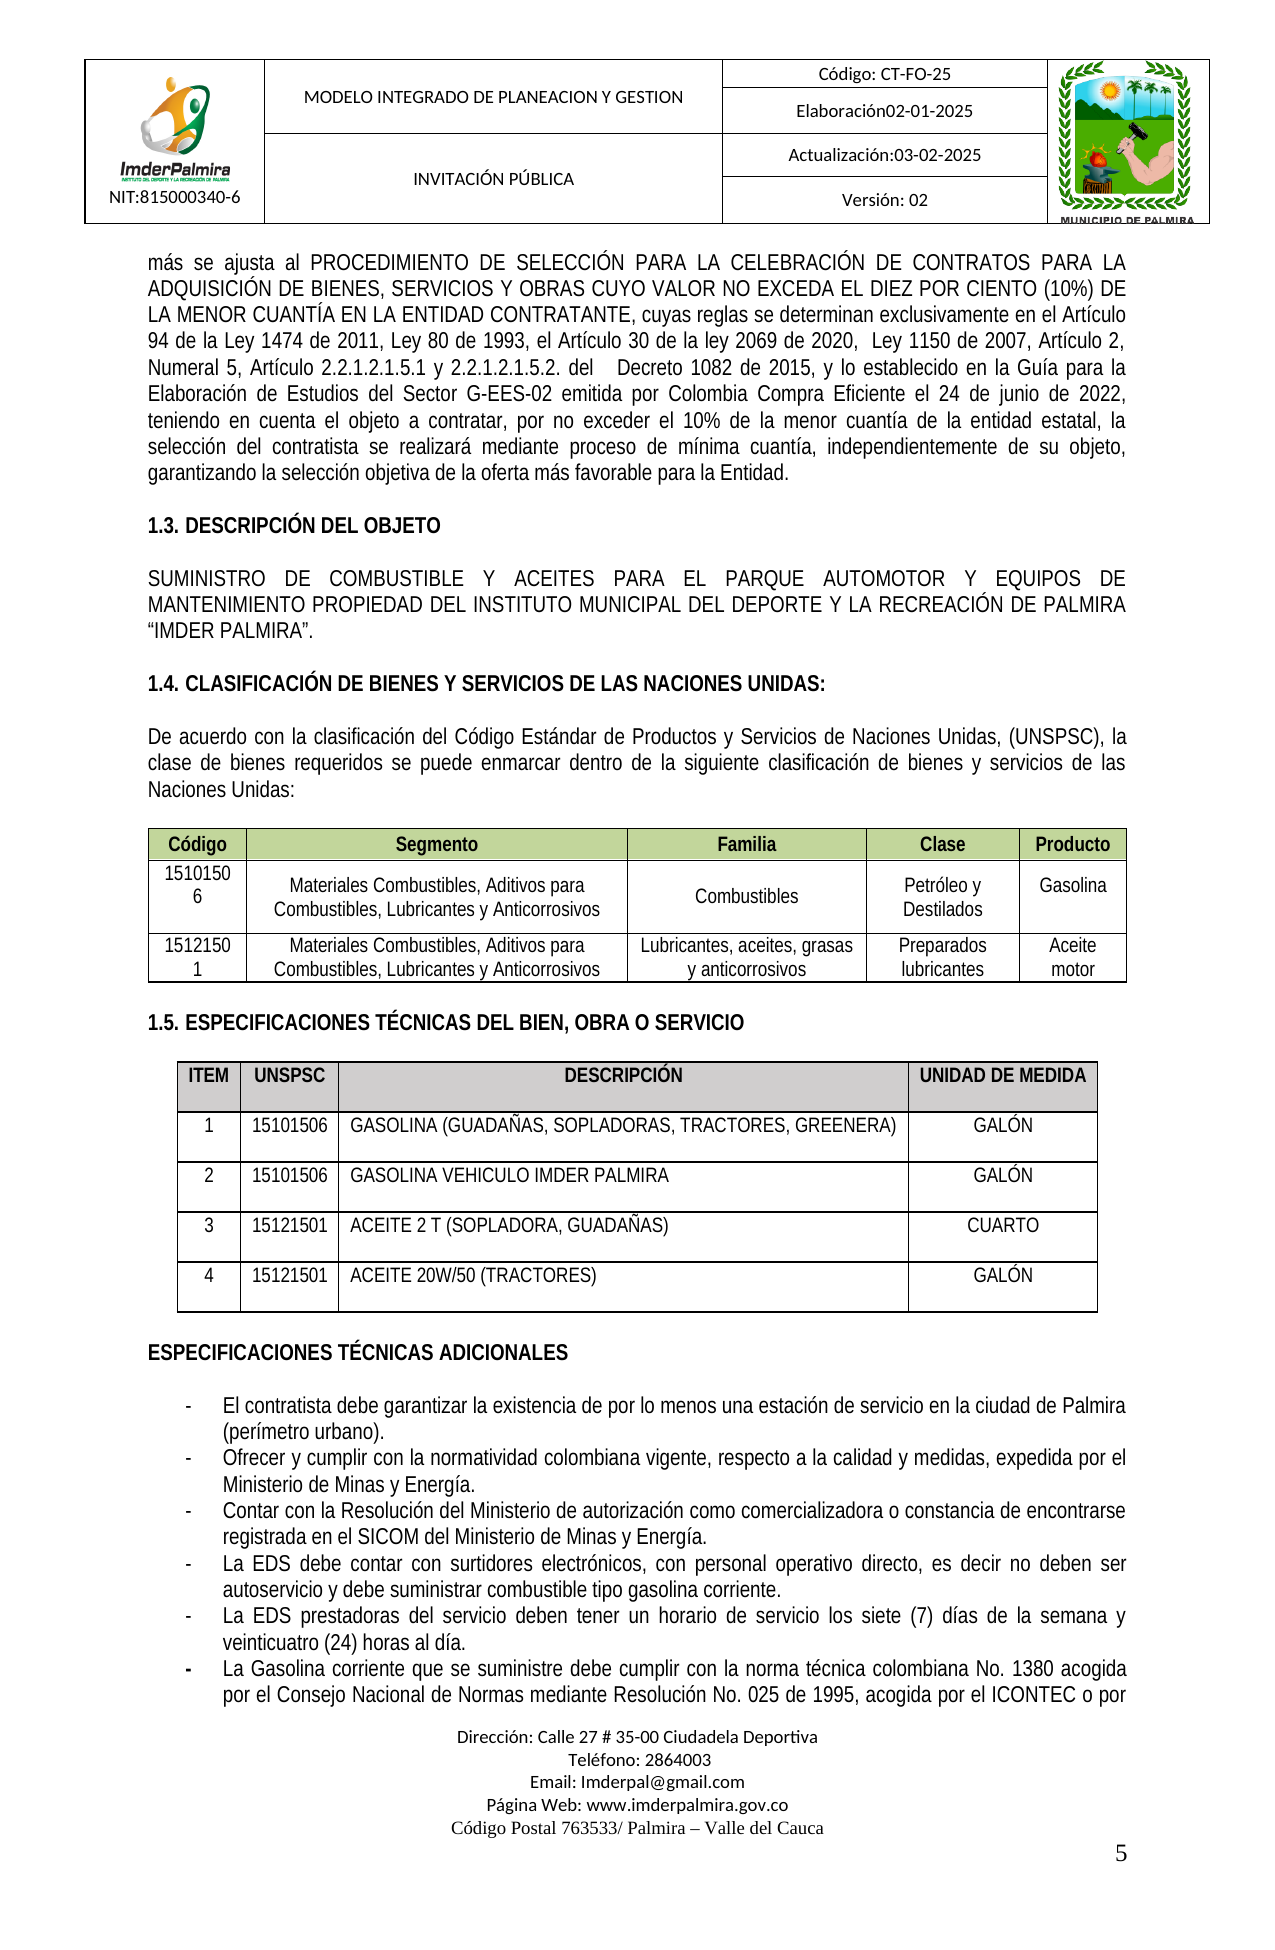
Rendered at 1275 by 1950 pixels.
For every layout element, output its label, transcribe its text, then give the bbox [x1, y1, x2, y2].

table_header Segmento [247, 829, 627, 859]
table_header DESCRIPCIÓN [339, 1063, 908, 1111]
list La EDS prestadoras del servicio deben tener un horario de servicio los siete (7) días de la semana y veinticuatro (24) horas al día. [185, 1602, 1127, 1655]
table_header Clase [867, 829, 1019, 859]
text ESPECIFICACIONES TÉCNICAS ADICIONALES [148, 1339, 1127, 1365]
table_cell 15101506 [149, 861, 246, 932]
table_cell 15101506 [241, 1113, 338, 1161]
list El contratista debe garantizar la existencia de por lo menos una estación de servicio en la ciudad de Palmira (perímetro urbano). [185, 1392, 1127, 1444]
table_cell GALÓN [909, 1263, 1097, 1311]
table_cell GALÓN [909, 1113, 1097, 1161]
table_cell 15121501 [241, 1213, 338, 1261]
table_cell ACEITE 2 T (SOPLADORA, GUADAÑAS) [339, 1213, 908, 1261]
table_cell CUARTO [909, 1213, 1097, 1261]
table_cell Lubricantes, aceites, grasas y anticorrosivos [628, 934, 866, 981]
table_cell 3 [178, 1213, 240, 1261]
table_cell ACEITE 20W/50 (TRACTORES) [339, 1263, 908, 1311]
picture [119, 75, 231, 185]
table_cell 15121501 [241, 1263, 338, 1311]
table_cell Materiales Combustibles, Aditivos para Combustibles, Lubricantes y Anticorrosivos [247, 861, 627, 932]
table_cell GALÓN [909, 1163, 1097, 1211]
table_header Familia [628, 829, 866, 859]
table_cell 4 [178, 1263, 240, 1311]
table_cell 1 [178, 1113, 240, 1161]
picture [1058, 60, 1195, 224]
table_cell 2 [178, 1163, 240, 1211]
table_header UNIDAD DE MEDIDA [909, 1063, 1097, 1111]
text SUMINISTRO DE COMBUSTIBLE Y ACEITES PARA EL PARQUE AUTOMOTOR Y EQUIPOS DE MANTENIMIENTO PROPIEDAD DEL INSTITUTO MUNICIPAL DEL DEPORTE Y LA RECREACIÓN DE PALMIRA “IMDER PALMIRA”. [148, 565, 1127, 644]
table_cell 15121501 [149, 934, 246, 981]
list Contar con la Resolución del Ministerio de autorización como comercializadora o constancia de encontrarse registrada en el SICOM del Ministerio de Minas y Energía. [185, 1497, 1127, 1550]
table_cell Gasolina [1020, 861, 1126, 932]
table_cell Aceite motor [1020, 934, 1126, 981]
table_header UNSPSC [241, 1063, 338, 1111]
list ESPECIFICACIONES TÉCNICAS DEL BIEN, OBRA O SERVICIO [148, 1009, 1127, 1035]
list Ofrecer y cumplir con la normatividad colombiana vigente, respecto a la calidad y medidas, expedida por el Ministerio de Minas y Energía. [185, 1444, 1127, 1497]
table_header Código [149, 829, 246, 859]
table_cell Combustibles [628, 861, 866, 932]
table_cell Preparados lubricantes [867, 934, 1019, 981]
table_header Producto [1020, 829, 1126, 859]
table_cell Materiales Combustibles, Aditivos para Combustibles, Lubricantes y Anticorrosivos [247, 934, 627, 981]
table_cell GASOLINA VEHICULO IMDER PALMIRA [339, 1163, 908, 1211]
text De acuerdo con la clasificación del Código Estándar de Productos y Servicios de Naciones Unidas, (UNSPSC), la clase de bienes requeridos se puede enmarcar dentro de la siguiente clasificación de bienes y servicios de las Naciones Unidas: [148, 723, 1127, 802]
list DESCRIPCIÓN DEL OBJETO [148, 512, 1127, 538]
table_cell GASOLINA (GUADAÑAS, SOPLADORAS, TRACTORES, GREENERA) [339, 1113, 908, 1161]
list La EDS debe contar con surtidores electrónicos, con personal operativo directo, es decir no deben ser autoservicio y debe suministrar combustible tipo gasolina corriente. [185, 1550, 1127, 1602]
list CLASIFICACIÓN DE BIENES Y SERVICIOS DE LAS NACIONES UNIDAS: [148, 670, 1127, 696]
table_cell 15101506 [241, 1163, 338, 1211]
table_header ITEM [178, 1063, 240, 1111]
table_cell Petróleo y Destilados [867, 861, 1019, 932]
